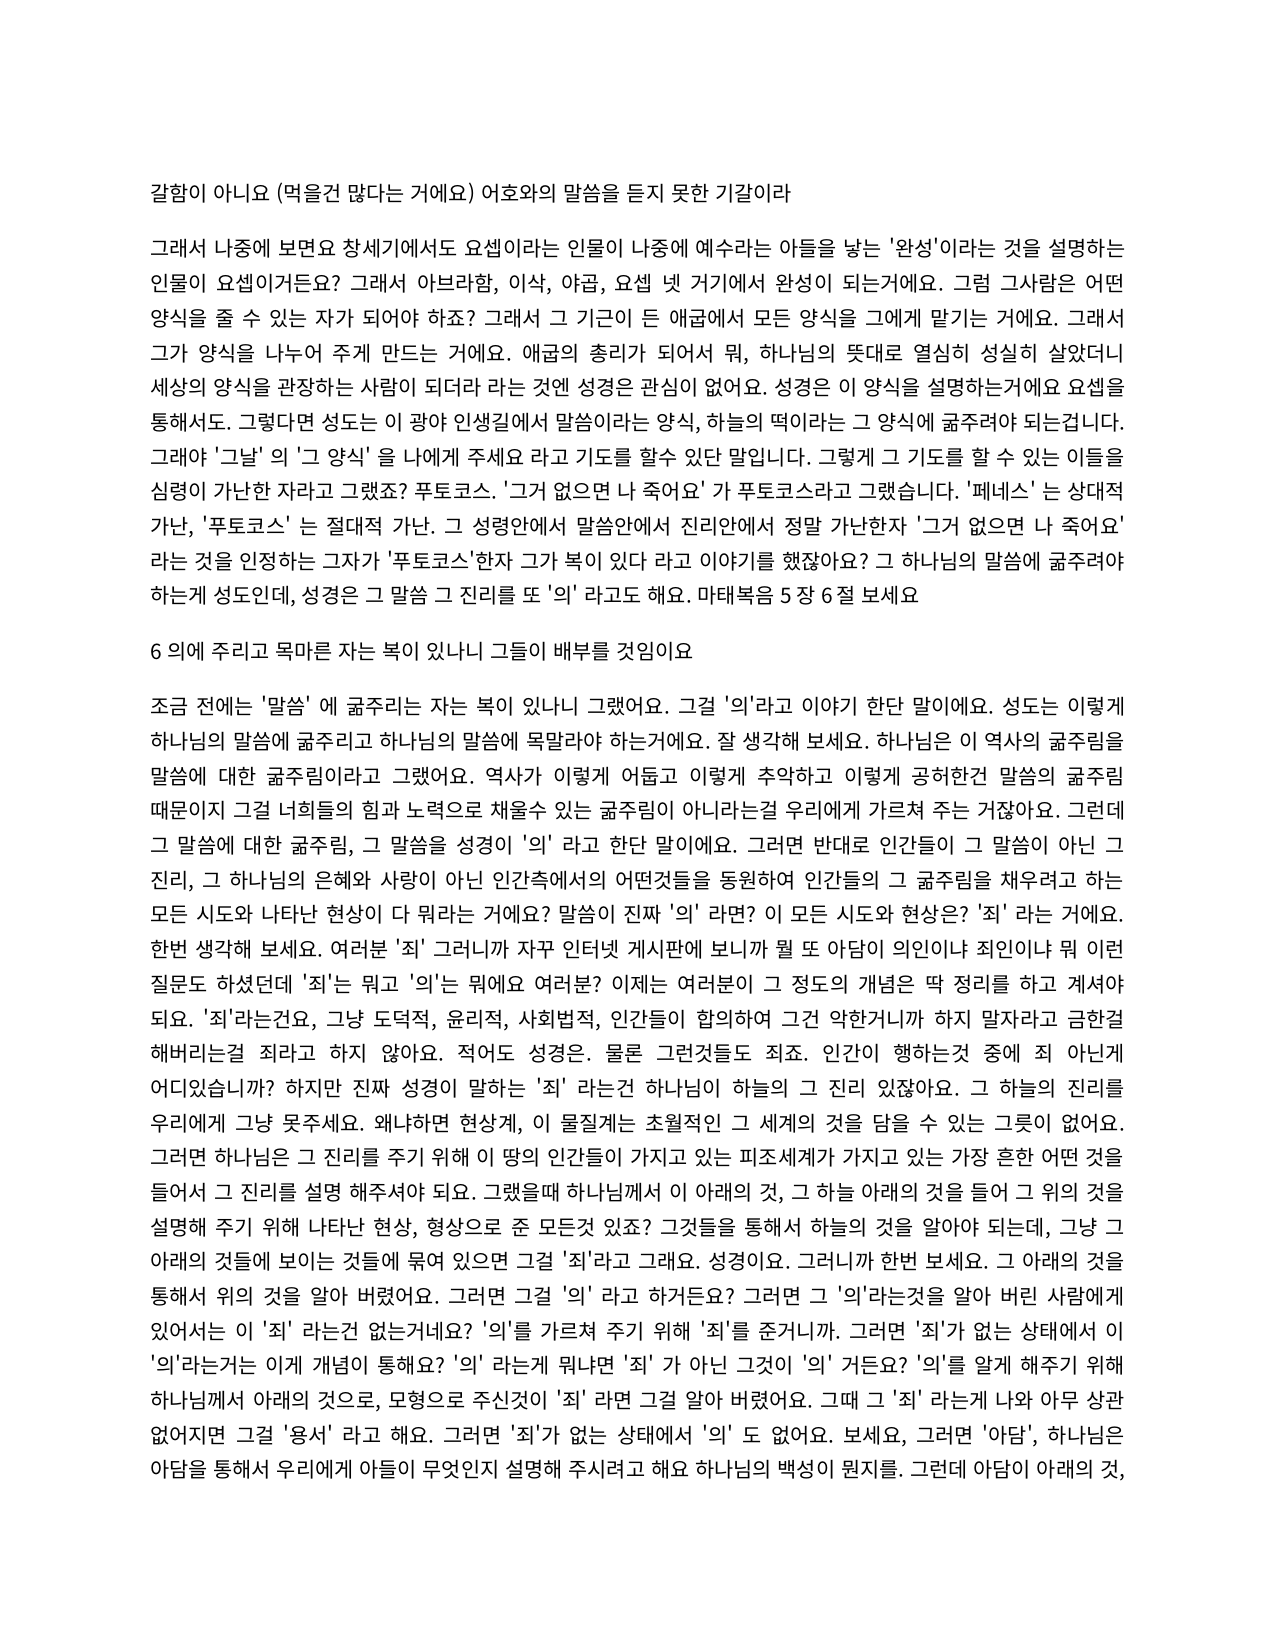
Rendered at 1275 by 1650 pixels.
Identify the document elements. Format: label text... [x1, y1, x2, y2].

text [150, 691, 1125, 1484]
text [150, 177, 1125, 207]
text 그래서 나중에 보면요 창세기에서도 요셉이라는 인물이 나중에 예수라는 아들을 낳는 '완성'이라는 것을 설명하는 인물이 요셉이거든요? 그래서 아브라함, 이삭, 야곱, 요셉 넷 거기에서 완성이 되는거에요. 그럼 그사람은 어떤 양식을 줄 수 있는 자가 되어야 하죠? 그래서 그 기근이 든 애굽에서 모든 양식을 그에게 맡기는 거에요. 그래서 그가 양식을 나누어 주게 만드는 거에요. 애굽의 총리가 되어서 뭐, 하나님의 뜻대로 열심히 성실히 살았더니 세상의 양식을 관장하는 사람이 되더라 라는 것엔 성경은 관심이 없어요. 성경은 이 양식을 설명하는거에요 요셉을 통해서도. 그렇다면 성도는 이 광야 인생길에서 말씀이라는 양식, 하늘의 떡이라는 그 양식에 굶주려야 되는겁니다. 그래야 '그날' 의 '그 양식' 을 나에게 주세요 라고 기도를 할수 있단 말입니다. 그렇게 그 기도를 할 수 있는 이들을 심령이 가난한 자라고 그랬죠? 푸토코스. '그거 없으면 나 죽어요' 가 푸토코스라고 그랬습니다. '페네스' 는 상대적 가난, '푸토코스' 는 절대적 가난. 그 성령안에서 말씀안에서 진리안에서 정말 가난한자 '그거 없으면 나 죽어요' 라는 것을 인정하는 그자가 '푸토코스'한자 그가 복이 있다 라고 이야기를 했잖아요? 그 하나님의 말씀에 굶주려야 하는게 성도인데, 성경은 그 말씀 그 진리를 또 '의' 라고도 해요. 마태복음 5장 6절 보세요 [150, 233, 1125, 610]
text 6 의에 주리고 목마른 자는 복이 있나니 그들이 배부를 것임이요 [150, 635, 1125, 665]
